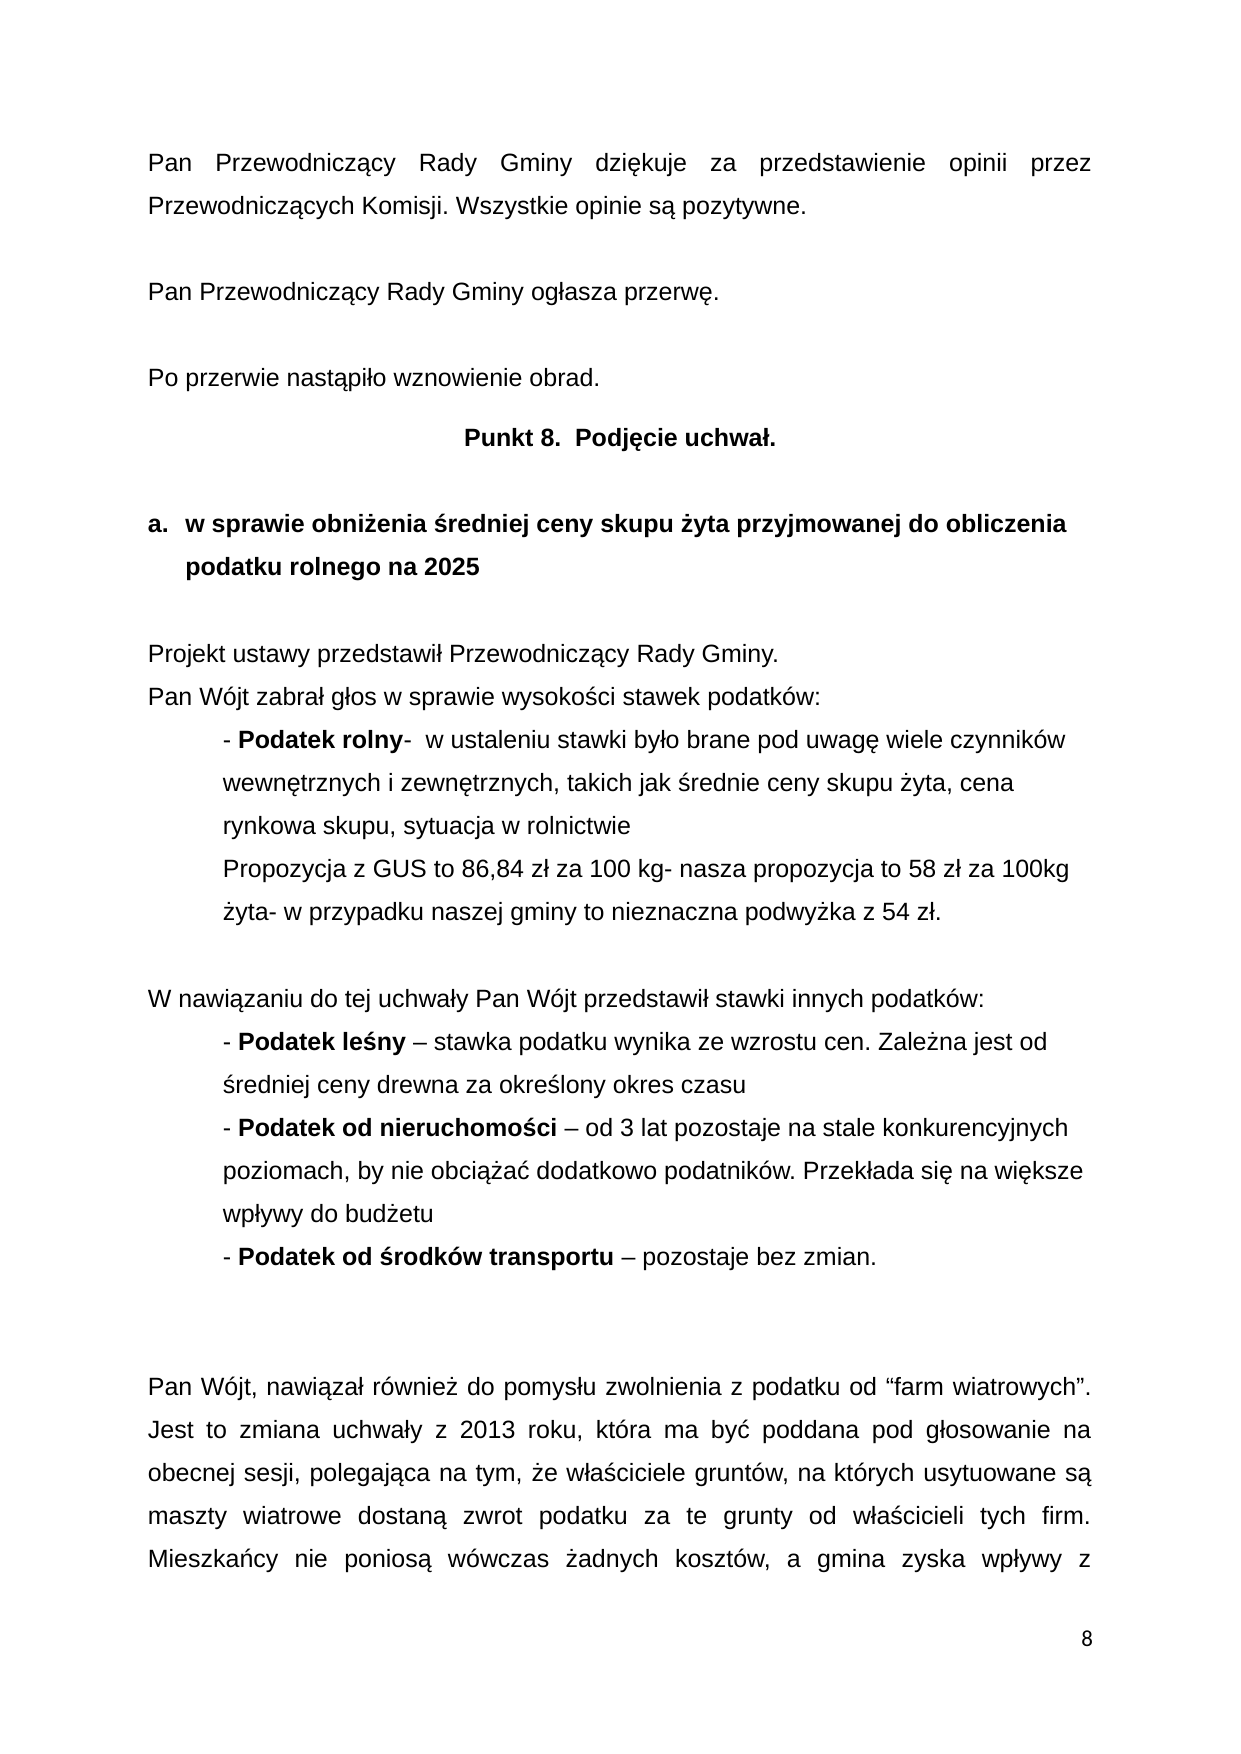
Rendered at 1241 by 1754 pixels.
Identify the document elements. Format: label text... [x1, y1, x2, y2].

text Pan Przewodniczący Rady Gminy dziękuje za przedstawienie opinii przez Przewodniczących Komisji. Wszystkie opinie są pozytywne. [148, 148, 1093, 219]
list w sprawie obniżenia średniej ceny skupu żyta przyjmowanej do obliczenia podatku rolnego na 2025 [148, 509, 1093, 581]
text Po przerwie nastąpiło wznowienie obrad. [148, 363, 1093, 392]
text Pan Wójt zabrał głos w sprawie wysokości stawek podatków: [148, 682, 1093, 711]
text Punkt 8. Podjęcie uchwał. [148, 423, 1093, 452]
list - Podatek od środków transportu – pozostaje bez zmian. [223, 1242, 1093, 1271]
list - Podatek leśny – stawka podatku wynika ze wzrostu cen. Zależna jest od średniej ceny drewna za określony okres czasu [223, 1027, 1093, 1099]
text Projekt ustawy przedstawił Przewodniczący Rady Gminy. [148, 639, 1093, 667]
list - Podatek rolny- w ustaleniu stawki było brane pod uwagę wiele czynników wewnętrznych i zewnętrznych, takich jak średnie ceny skupu żyta, cena rynkowa skupu, sytuacja w rolnictwie [223, 725, 1093, 840]
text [148, 1372, 1093, 1573]
list - Podatek od nieruchomości – od 3 lat pozostaje na stale konkurencyjnych poziomach, by nie obciążać dodatkowo podatników. Przekłada się na większe wpływy do budżetu [223, 1113, 1093, 1228]
text Pan Przewodniczący Rady Gminy ogłasza przerwę. [148, 277, 1093, 306]
text W nawiązaniu do tej uchwały Pan Wójt przedstawił stawki innych podatków: [148, 984, 1093, 1012]
list Propozycja z GUS to 86,84 zł za 100 kg- nasza propozycja to 58 zł za 100kg żyta- w przypadku naszej gminy to nieznaczna podwyżka z 54 zł. [223, 854, 1093, 926]
